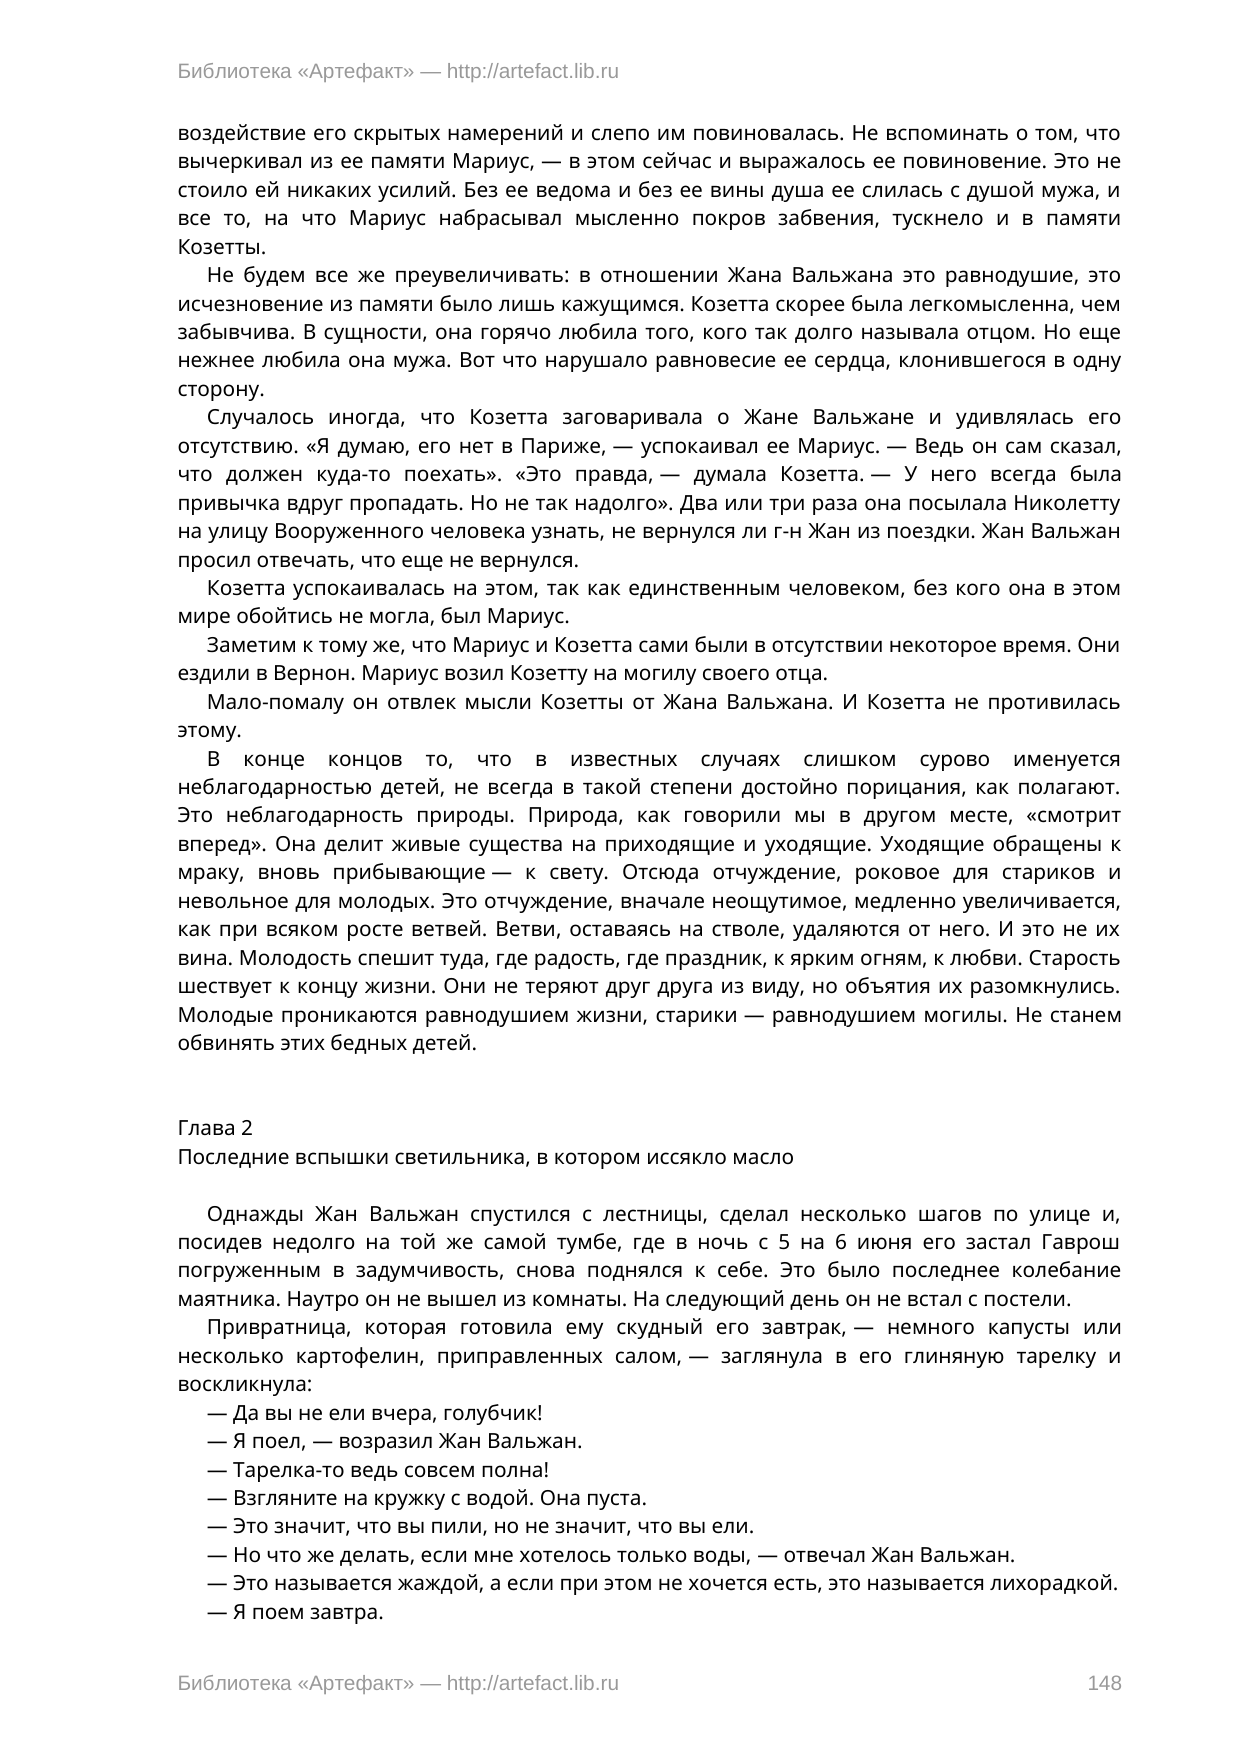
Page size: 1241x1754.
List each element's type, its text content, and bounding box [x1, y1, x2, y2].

text В конце концов то, что в известных случаях слишком сурово именуется неблагодарностью детей, не всегда в такой степени достойно порицания, как полагают. Это неблагодарность природы. Природа, как говорили мы в другом месте, «смотрит вперед». Она делит живые существа на приходящие и уходящие. Уходящие обращены к мраку, вновь прибывающие — к свету. Отсюда отчуждение, роковое для стариков и невольное для молодых. Это отчуждение, вначале неощутимое, медленно увеличивается, как при всяком росте ветвей. Ветви, оставаясь на стволе, удаляются от него. И это не их вина. Молодость спешит туда, где радость, где праздник, к ярким огням, к любви. Старость шествует к концу жизни. Они не теряют друг друга из виду, но объятия их разомкнулись. Молодые проникаются равнодушием жизни, старики — равнодушием могилы. Не станем обвинять этих бедных детей. [177, 744, 1122, 1057]
text — Да вы не ели вчера, голубчик! [177, 1398, 1122, 1426]
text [177, 118, 1122, 260]
text Привратница, которая готовила ему скудный его завтрак, — немного капусты или несколько картофелин, приправленных салом, — заглянула в его глиняную тарелку и воскликнула: [177, 1312, 1122, 1398]
text — Я поем завтра. [177, 1597, 1122, 1625]
text Не будем все же преувеличивать: в отношении Жана Вальжана это равнодушие, это исчезновение из памяти было лишь кажущимся. Козетта скорее была легкомысленна, чем забывчива. В сущности, она горячо любила того, кого так долго называла отцом. Но еще нежнее любила она мужа. Вот что нарушало равновесие ее сердца, клонившегося в одну сторону. [177, 260, 1122, 402]
text — Это называется жаждой, а если при этом не хочется есть, это называется лихорадкой. [177, 1568, 1122, 1597]
text — Но что же делать, если мне хотелось только воды, — отвечал Жан Вальжан. [177, 1540, 1122, 1568]
text — Тарелка-то ведь совсем полна! [177, 1455, 1122, 1483]
text — Взгляните на кружку с водой. Она пуста. [177, 1483, 1122, 1512]
text Заметим к тому же, что Мариус и Козетта сами были в отсутствии некоторое время. Они ездили в Вернон. Мариус возил Козетту на могилу своего отца. [177, 630, 1122, 687]
text Однажды Жан Вальжан спустился с лестницы, сделал несколько шагов по улице и, посидев недолго на той же самой тумбе, где в ночь с 5 на 6 июня его застал Гаврош погруженным в задумчивость, снова поднялся к себе. Это было последнее колебание маятника. Наутро он не вышел из комнаты. На следующий день он не встал с постели. [177, 1199, 1122, 1312]
text Козетта успокаивалась на этом, так как единственным человеком, без кого она в этом мире обойтись не могла, был Мариус. [177, 573, 1122, 630]
text — Это значит, что вы пили, но не значит, что вы ели. [177, 1512, 1122, 1540]
text Мало-помалу он отвлек мысли Козетты от Жана Вальжана. И Козетта не противилась этому. [177, 687, 1122, 744]
text Случалось иногда, что Козетта заговаривала о Жане Вальжане и удивлялась его отсутствию. «Я думаю, его нет в Париже, — успокаивал ее Мариус. — Ведь он сам сказал, что должен куда-то поехать». «Это правда, — думала Козетта. — У него всегда была привычка вдруг пропадать. Но не так надолго». Два или три раза она посылала Николетту на улицу Вооруженного человека узнать, не вернулся ли г-н Жан из поездки. Жан Вальжан просил отвечать, что еще не вернулся. [177, 402, 1122, 573]
subtitle Глава 2 [177, 1113, 1122, 1142]
text — Я поел, — возразил Жан Вальжан. [177, 1426, 1122, 1455]
subtitle Последние вспышки светильника, в котором иссякло масло [177, 1142, 1122, 1170]
